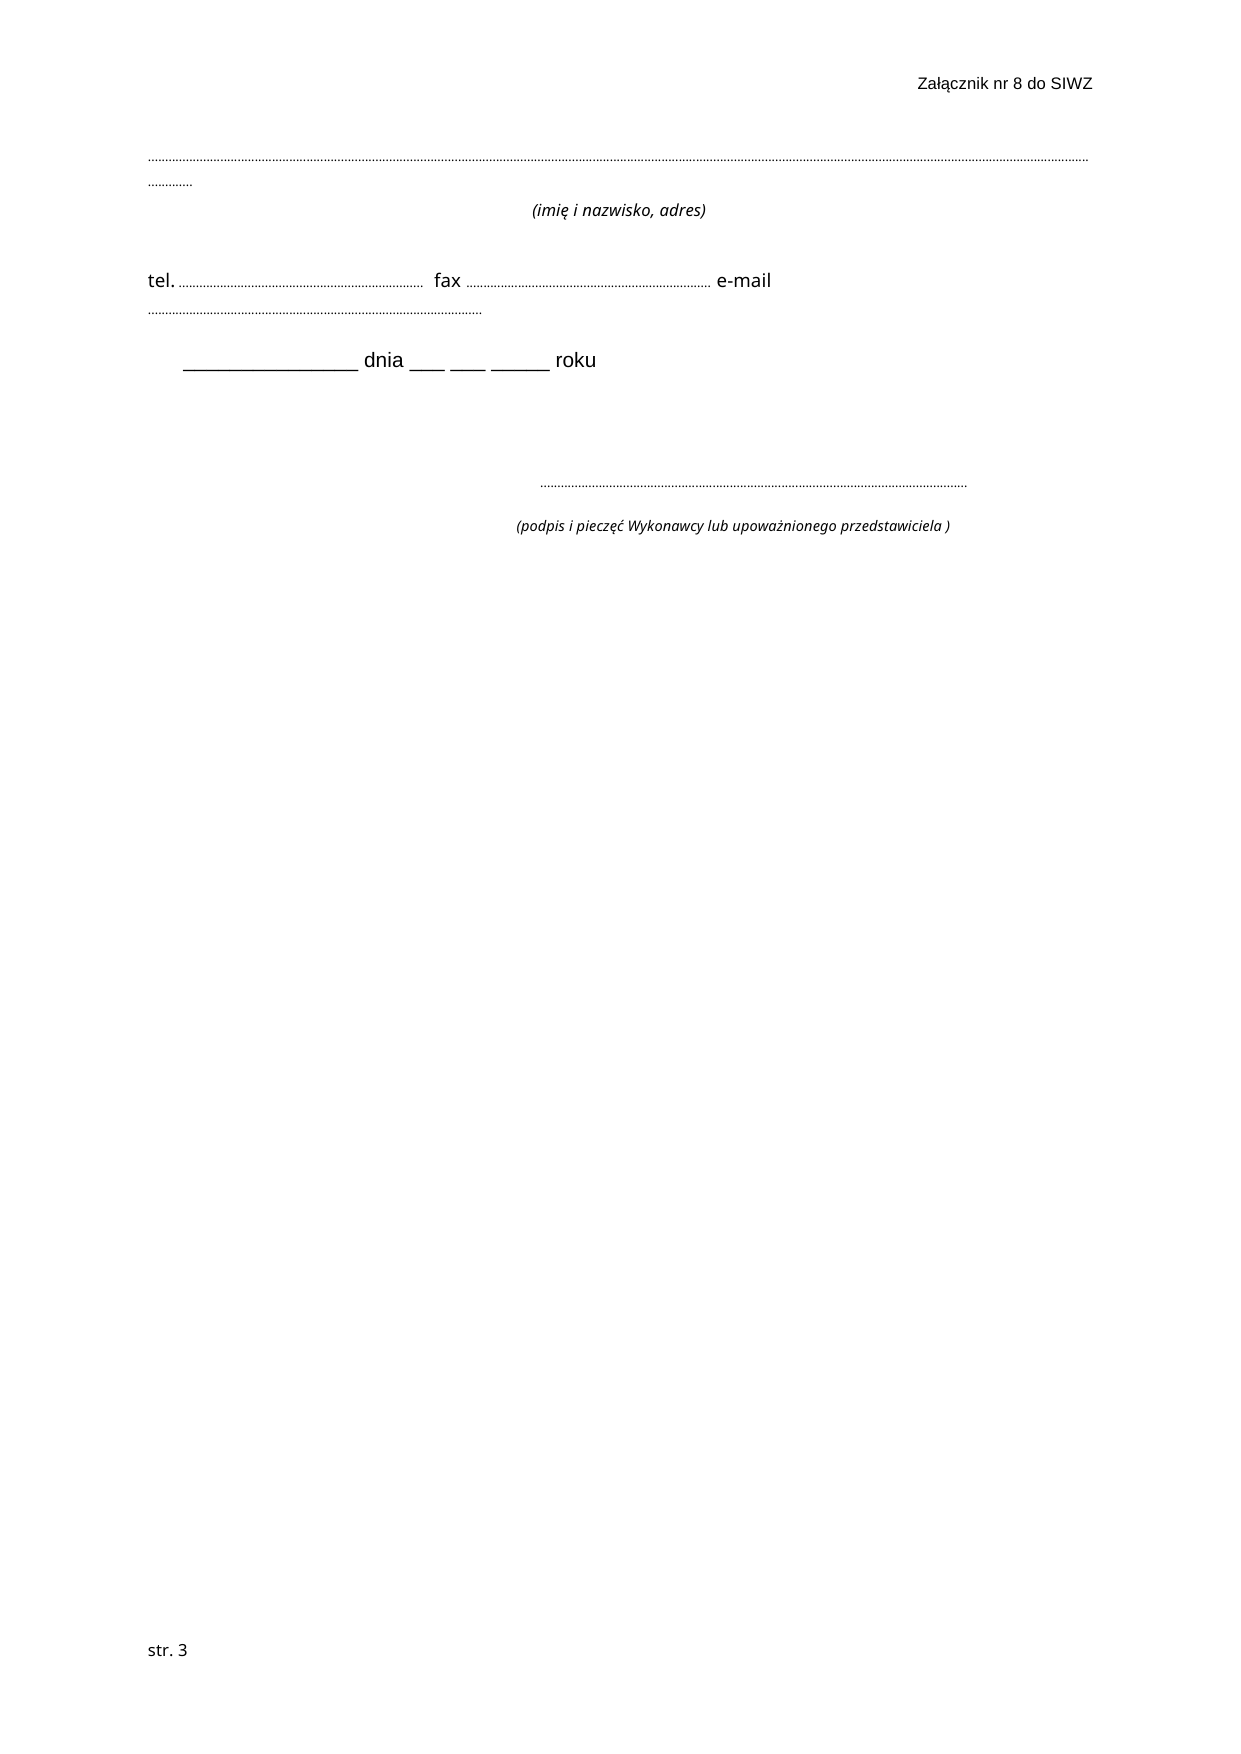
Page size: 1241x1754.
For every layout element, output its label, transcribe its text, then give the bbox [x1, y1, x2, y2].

text tel. ....................................................................... fax ....................................................................... e-mail ................................................................................................. [148, 267, 1093, 318]
text ............................................................................................................................ [148, 444, 1093, 492]
text _______________ dnia ___ ___ _____ roku [148, 348, 1093, 372]
text (imię i nazwisko, adres) [148, 199, 1093, 222]
text (podpis i pieczęć Wykonawcy lub upoważnionego przedstawiciela ) [516, 492, 1093, 536]
text .............................................................................................................................................................................................................................................................................................. [148, 148, 1093, 190]
